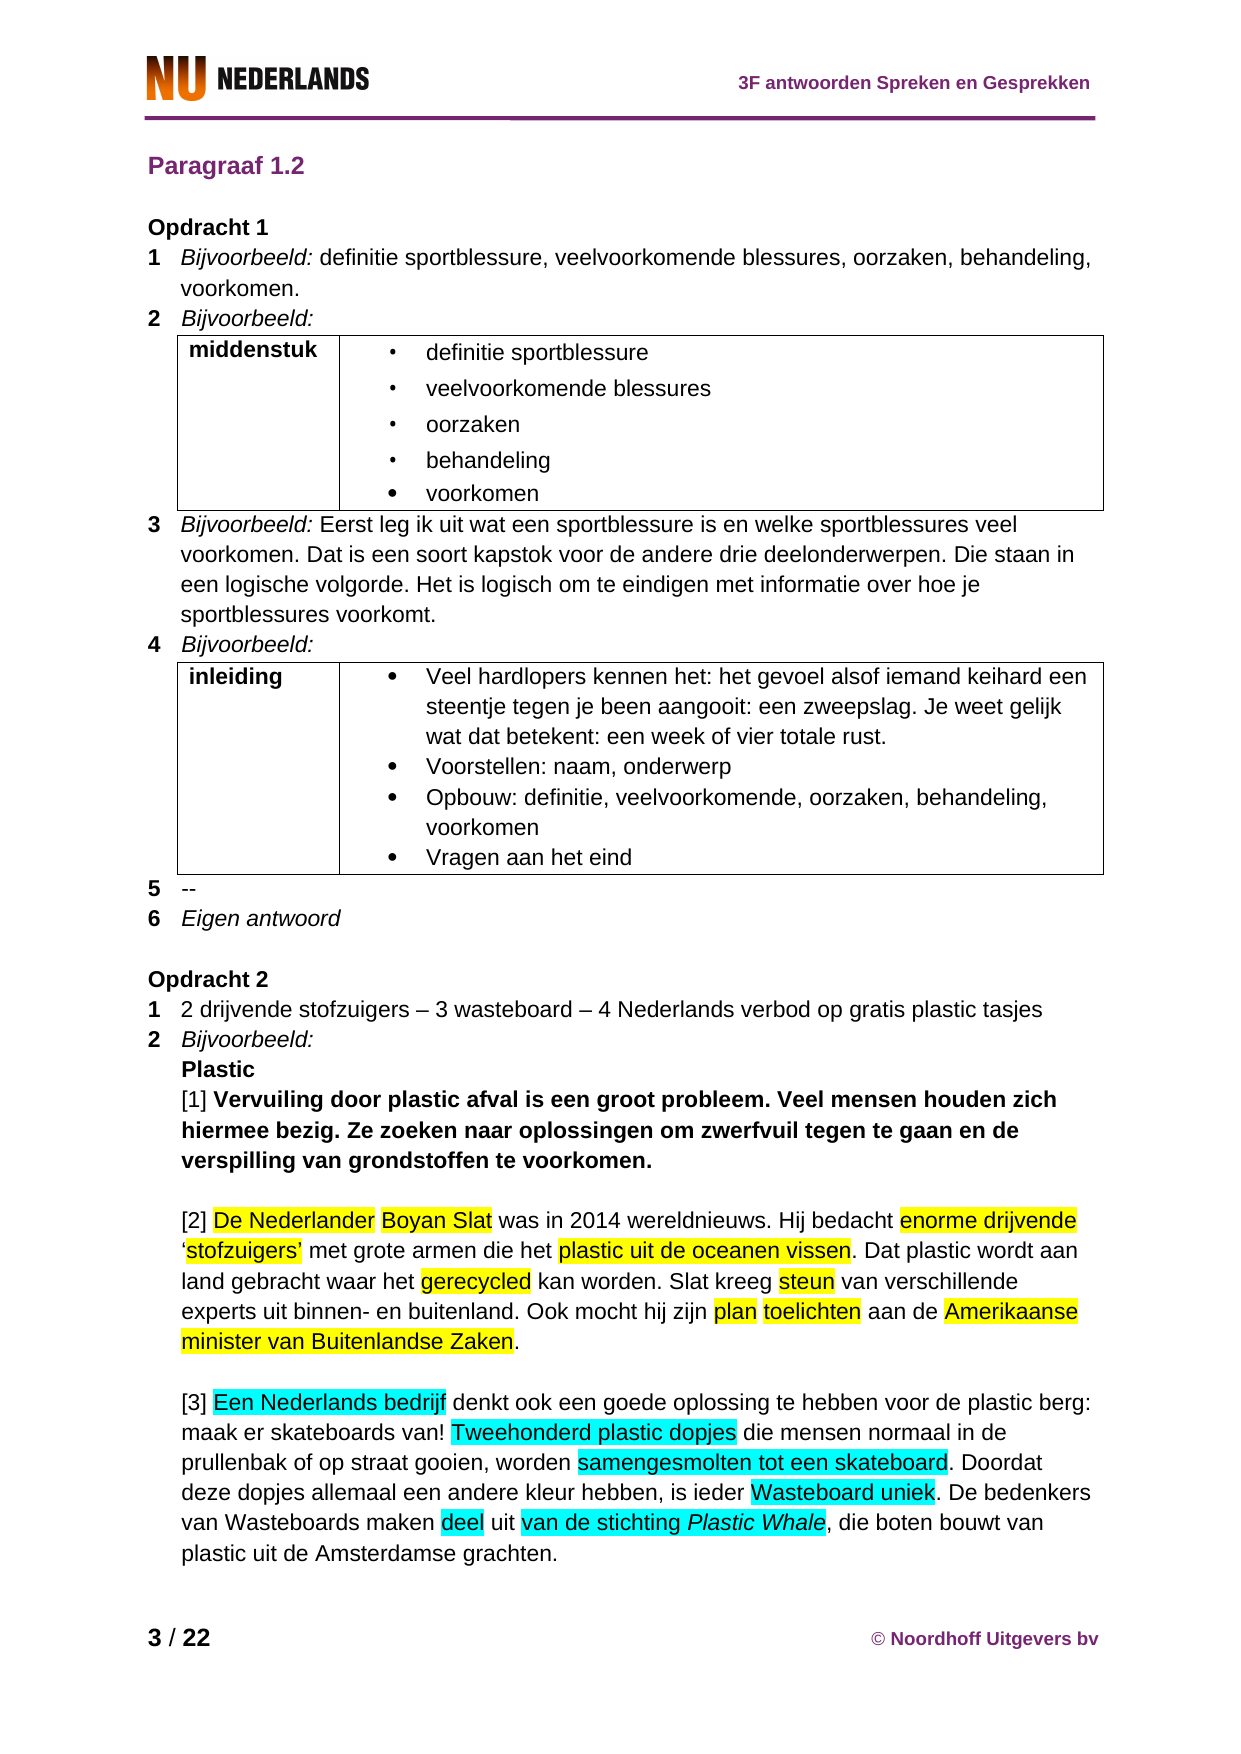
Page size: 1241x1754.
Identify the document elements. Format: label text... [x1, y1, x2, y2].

text 1 Bijvoorbeeld: definitie sportblessure, veelvoorkomende blessures, oorzaken, behandeling, voorkomen. [148, 244, 1093, 301]
text [3] Een Nederlands bedrijf denkt ook een goede oplossing te hebben voor de plastic berg: maak er skateboards van! Tweehonderd plastic dopjes die mensen normaal in de prullenbak of op straat gooien, worden samengesmolten tot een skateboard. Doordat deze dopjes allemaal een andere kleur hebben, is ieder Wasteboard uniek. De bedenkers van Wasteboards maken deel uit van de stichting Plastic Whale, die boten bouwt van plastic uit de Amsterdamse grachten. [181, 1388, 1093, 1566]
text Plastic [148, 1056, 1093, 1082]
text 3 Bijvoorbeeld: Eerst leg ik uit wat een sportblessure is en welke sportblessures veel voorkomen. Dat is een soort kapstok voor de andere drie deelonderwerpen. Die staan in een logische volgorde. Het is logisch om te eindigen met informatie over hoe je sportblessures voorkomt. [148, 511, 1093, 628]
text Opdracht 1 [148, 214, 1093, 240]
text 4 Bijvoorbeeld: [148, 631, 1093, 658]
list Paragraaf 1.2 [148, 130, 1093, 179]
text 5 -- [148, 875, 1093, 901]
text 2 Bijvoorbeeld: [148, 1026, 1093, 1052]
table_header Veel hardlopers kennen het: het gevoel alsof iemand keihard een steentje tegen je been aangooit: een zweepslag. Je weet gelijk wat dat betekent: een week of vier totale rust. Voorstellen: naam, onderwerp Opbouw: definitie, veelvoorkomende, oorzaken, behandeling, voorkomen Vragen aan het eind [340, 663, 1103, 874]
picture [146, 56, 369, 101]
table_header inleiding [178, 663, 339, 874]
text 6 Eigen antwoord [148, 905, 1093, 931]
text [2] De Nederlander Boyan Slat was in 2014 wereldnieuws. Hij bedacht enorme drijvende ‘stofzuigers’ met grote armen die het plastic uit de oceanen vissen. Dat plastic wordt aan land gebracht waar het gerecycled kan worden. Slat kreeg steun van verschillende experts uit binnen- en buitenland. Ook mocht hij zijn plan toelichten aan de Amerikaanse minister van Buitenlandse Zaken. [181, 1207, 1093, 1354]
text Opdracht 2 [148, 966, 1093, 992]
table_header middenstuk [178, 336, 339, 509]
text [1] Vervuiling door plastic afval is een groot probleem. Veel mensen houden zich hiermee bezig. Ze zoeken naar oplossingen om zwerfvuil tegen te gaan en de verspilling van grondstoffen te voorkomen. [181, 1086, 1093, 1173]
text 1 2 drijvende stofzuigers – 3 wasteboard – 4 Nederlands verbod op gratis plastic tasjes [148, 996, 1093, 1022]
table_header definitie sportblessure veelvoorkomende blessures oorzaken behandeling voorkomen [340, 336, 1103, 509]
text 2 Bijvoorbeeld: [148, 305, 1093, 331]
